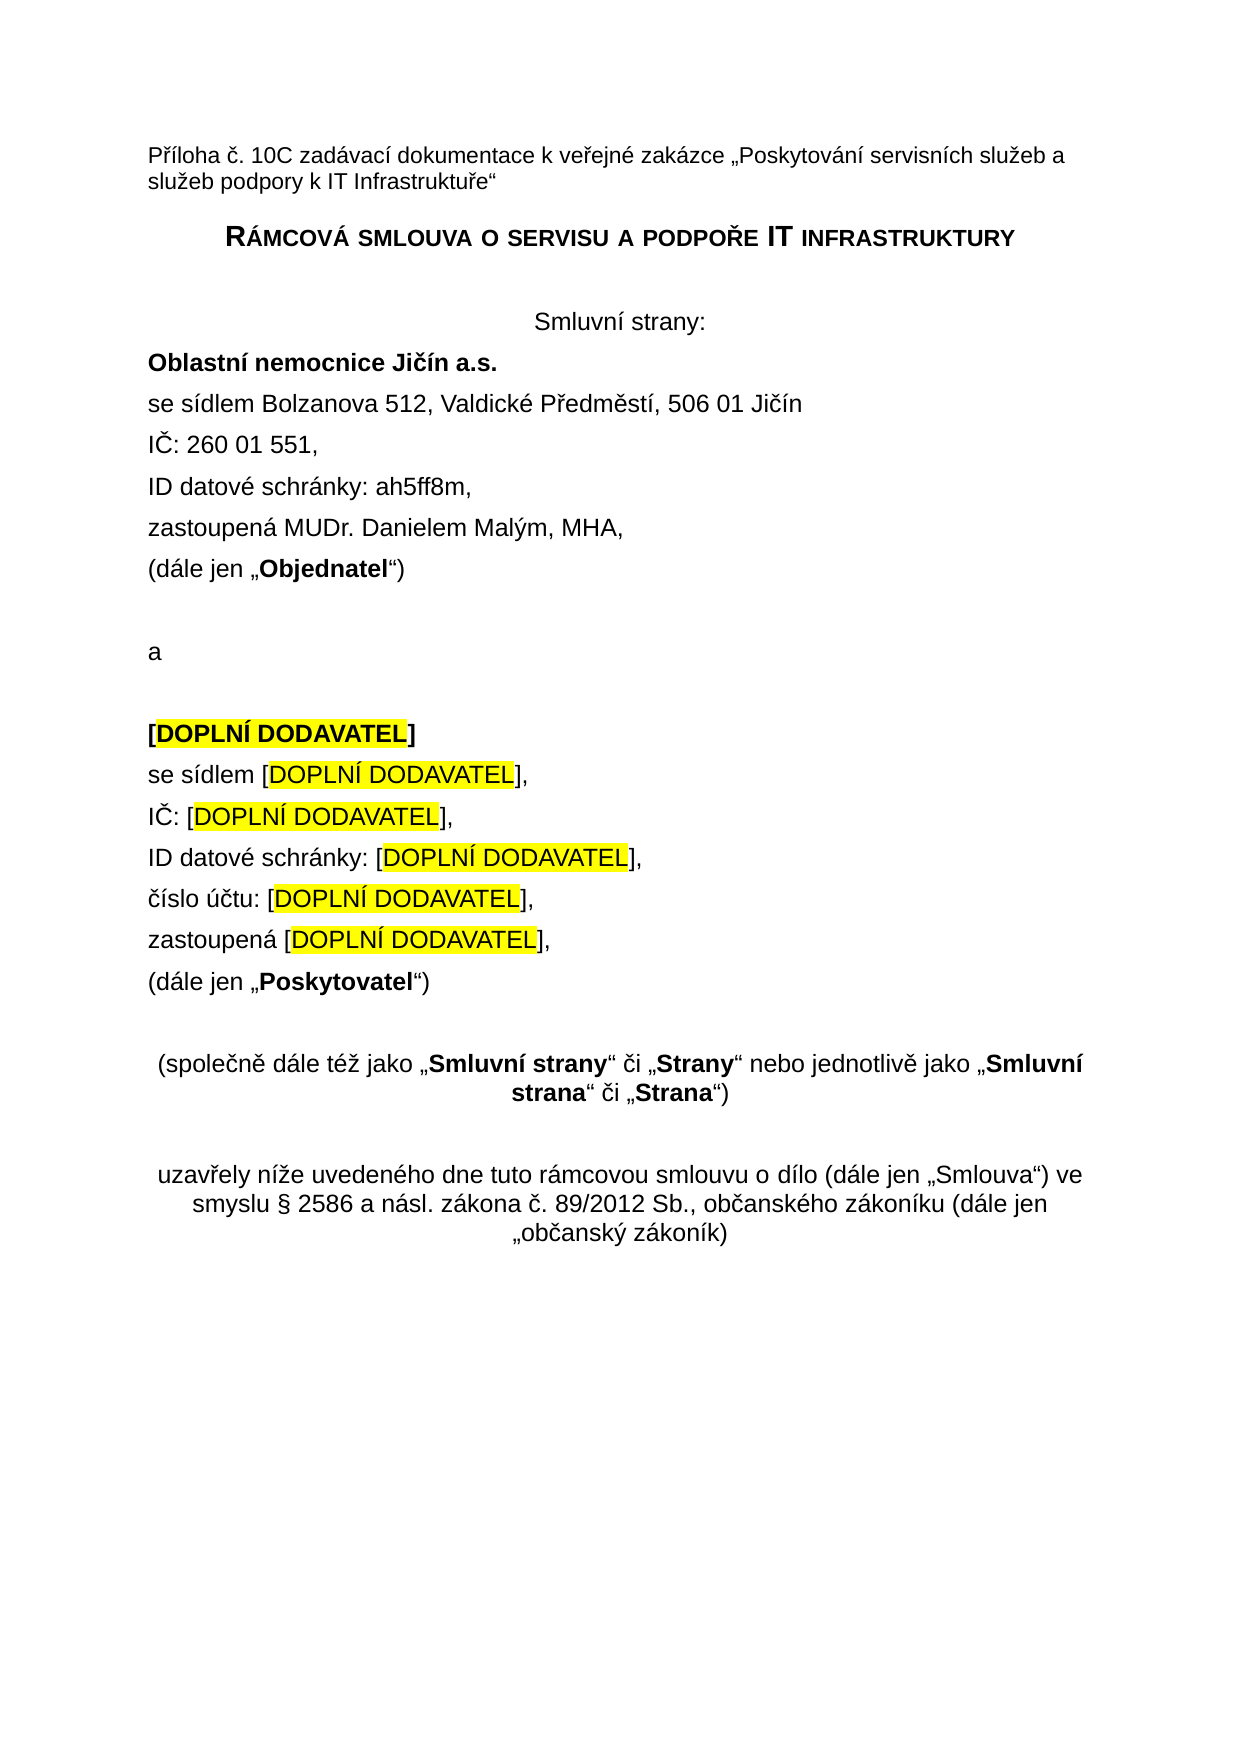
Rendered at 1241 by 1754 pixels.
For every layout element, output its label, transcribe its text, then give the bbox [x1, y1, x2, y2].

text (dále jen „Objednatel“) [148, 554, 1092, 583]
text [DOPLNÍ DODAVATEL] [407, 719, 1092, 748]
text uzavřely níže uvedeného dne tuto rámcovou smlouvu o dílo (dále jen „Smlouva“) ve smyslu § 2586 a násl. zákona č. 89/2012 Sb., občanského zákoníku (dále jen „občanský zákoník) [148, 1161, 1092, 1247]
text ID datové schránky: [DOPLNÍ DODAVATEL], [148, 843, 383, 872]
text a [148, 637, 1092, 666]
text (společně dále též jako „Smluvní strany“ či „Strany“ nebo jednotlivě jako „Smluvní strana“ či „Strana“) [148, 1049, 1092, 1107]
text IČ: 260 01 551, [148, 431, 1092, 459]
subtitle Rámcová smlouva o servisu a podpoře IT infrastruktury [148, 219, 1092, 253]
text se sídlem [DOPLNÍ DODAVATEL], [514, 761, 1092, 789]
text Oblastní nemocnice Jičín a.s. [148, 348, 1092, 377]
text ID datové schránky: [DOPLNÍ DODAVATEL], [628, 843, 1092, 872]
text se sídlem Bolzanova 512, Valdické Předměstí, 506 01 Jičín [148, 389, 1092, 418]
text zastoupená [DOPLNÍ DODAVATEL], [537, 926, 1092, 954]
text IČ: [DOPLNÍ DODAVATEL], [439, 802, 1092, 831]
text číslo účtu: [DOPLNÍ DODAVATEL], [148, 884, 274, 913]
text číslo účtu: [DOPLNÍ DODAVATEL], [520, 884, 1092, 913]
text zastoupená [DOPLNÍ DODAVATEL], [148, 926, 291, 954]
text zastoupená MUDr. Danielem Malým, MHA, [148, 513, 1092, 542]
text (dále jen „Poskytovatel“) [148, 967, 1092, 996]
text se sídlem [DOPLNÍ DODAVATEL], [148, 761, 269, 789]
text Smluvní strany: [148, 307, 1092, 336]
text ID datové schránky: ah5ff8m, [148, 472, 1092, 501]
